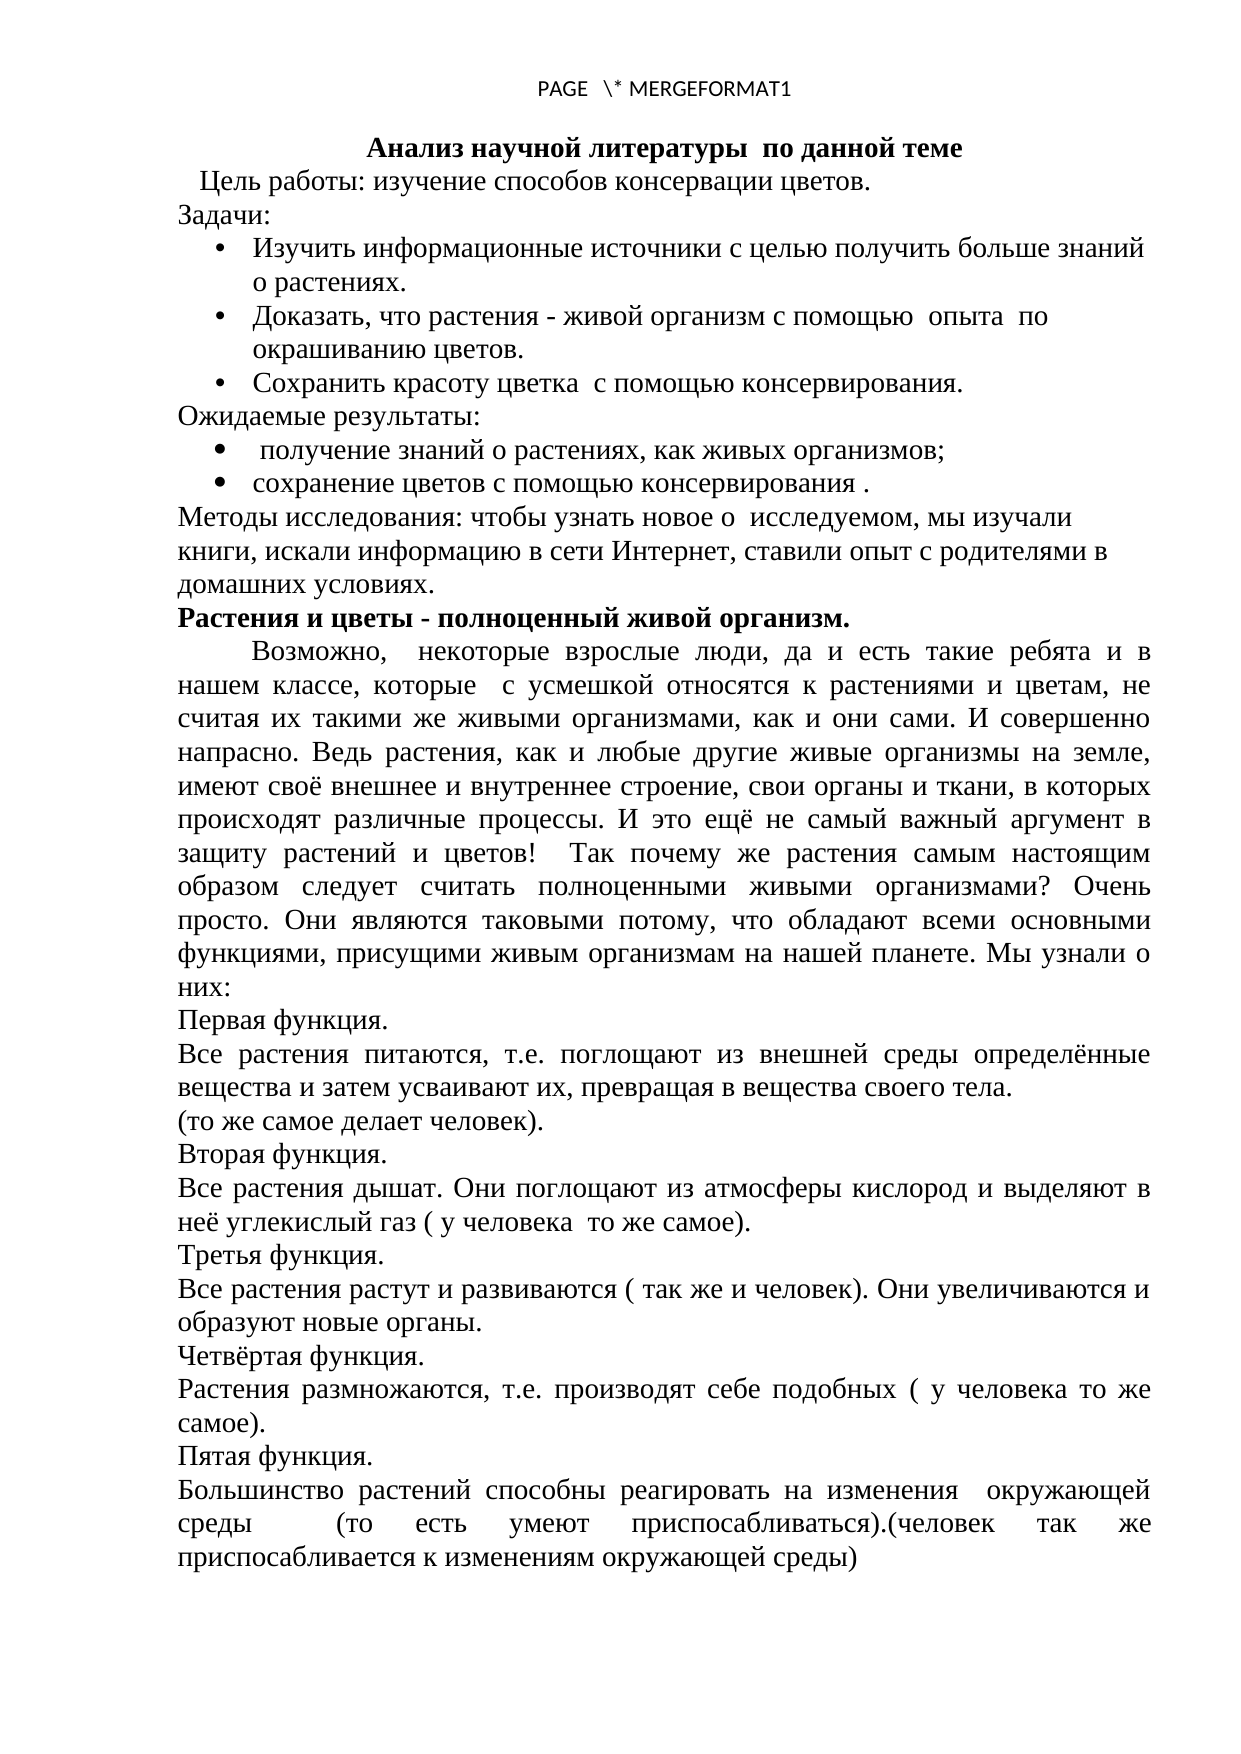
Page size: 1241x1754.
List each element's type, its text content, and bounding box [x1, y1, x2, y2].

text Все растения питаются, т.е. поглощают из внешней среды определённые вещества и затем усваивают их, превращая в вещества своего тела. [177, 1036, 1152, 1103]
text Анализ научной литературы по данной теме [177, 130, 1152, 163]
list Доказать, что растения - живой организм с помощью опыта по окрашиванию цветов. [215, 298, 1152, 365]
list Сохранить красоту цветка с помощью консервирования. [215, 365, 1152, 398]
text Растения и цветы - полноценный живой организм. [177, 600, 1152, 633]
text Пятая функция. [177, 1438, 1152, 1472]
list Изучить информационные источники с целью получить больше знаний о растениях. [215, 230, 1152, 298]
text Все растения дышат. Они поглощают из атмосферы кислород и выделяют в неё углекислый газ ( у человека то же самое). [177, 1170, 1152, 1237]
text Методы исследования: чтобы узнать новое о исследуемом, мы изучали книги, искали информацию в сети Интернет, ставили опыт с родителями в домашних условиях. [177, 499, 1152, 600]
text Задачи: [177, 197, 1152, 230]
text Цель работы: изучение способов консервации цветов. [177, 163, 1152, 197]
text Ожидаемые результаты: [177, 398, 1152, 432]
text Вторая функция. [177, 1137, 1152, 1170]
text Все растения растут и развиваются ( так же и человек). Они увеличиваются и образуют новые органы. [177, 1271, 1152, 1338]
text Растения размножаются, т.е. производят себе подобных ( у человека то же самое). [177, 1371, 1152, 1438]
text Большинство растений способны реагировать на изменения окружающей среды (то есть умеют приспосабливаться).(человек так же приспосабливается к изменениям окружающей среды) [177, 1472, 1152, 1573]
text Третья функция. [177, 1237, 1152, 1271]
list получение знаний о растениях, как живых организмов; [215, 432, 1152, 466]
text Возможно, некоторые взрослые люди, да и есть такие ребята и в нашем классе, которые с усмешкой относятся к растениями и цветам, не считая их такими же живыми организмами, как и они сами. И совершенно напрасно. Ведь растения, как и любые другие живые организмы на земле, имеют своё внешнее и внутреннее строение, свои органы и ткани, в которых происходят различные процессы. И это ещё не самый важный аргумент в защиту растений и цветов! Так почему же растения самым настоящим образом следует считать полноценными живыми организмами? Очень просто. Они являются таковыми потому, что обладают всеми основными функциями, присущими живым организмам на нашей планете. Мы узнали о них: [177, 633, 1152, 1002]
list сохранение цветов с помощью консервирования . [215, 466, 1152, 499]
text Первая функция. [177, 1002, 1152, 1036]
text (то же самое делает человек). [177, 1103, 1152, 1137]
text Четвёртая функция. [177, 1338, 1152, 1371]
